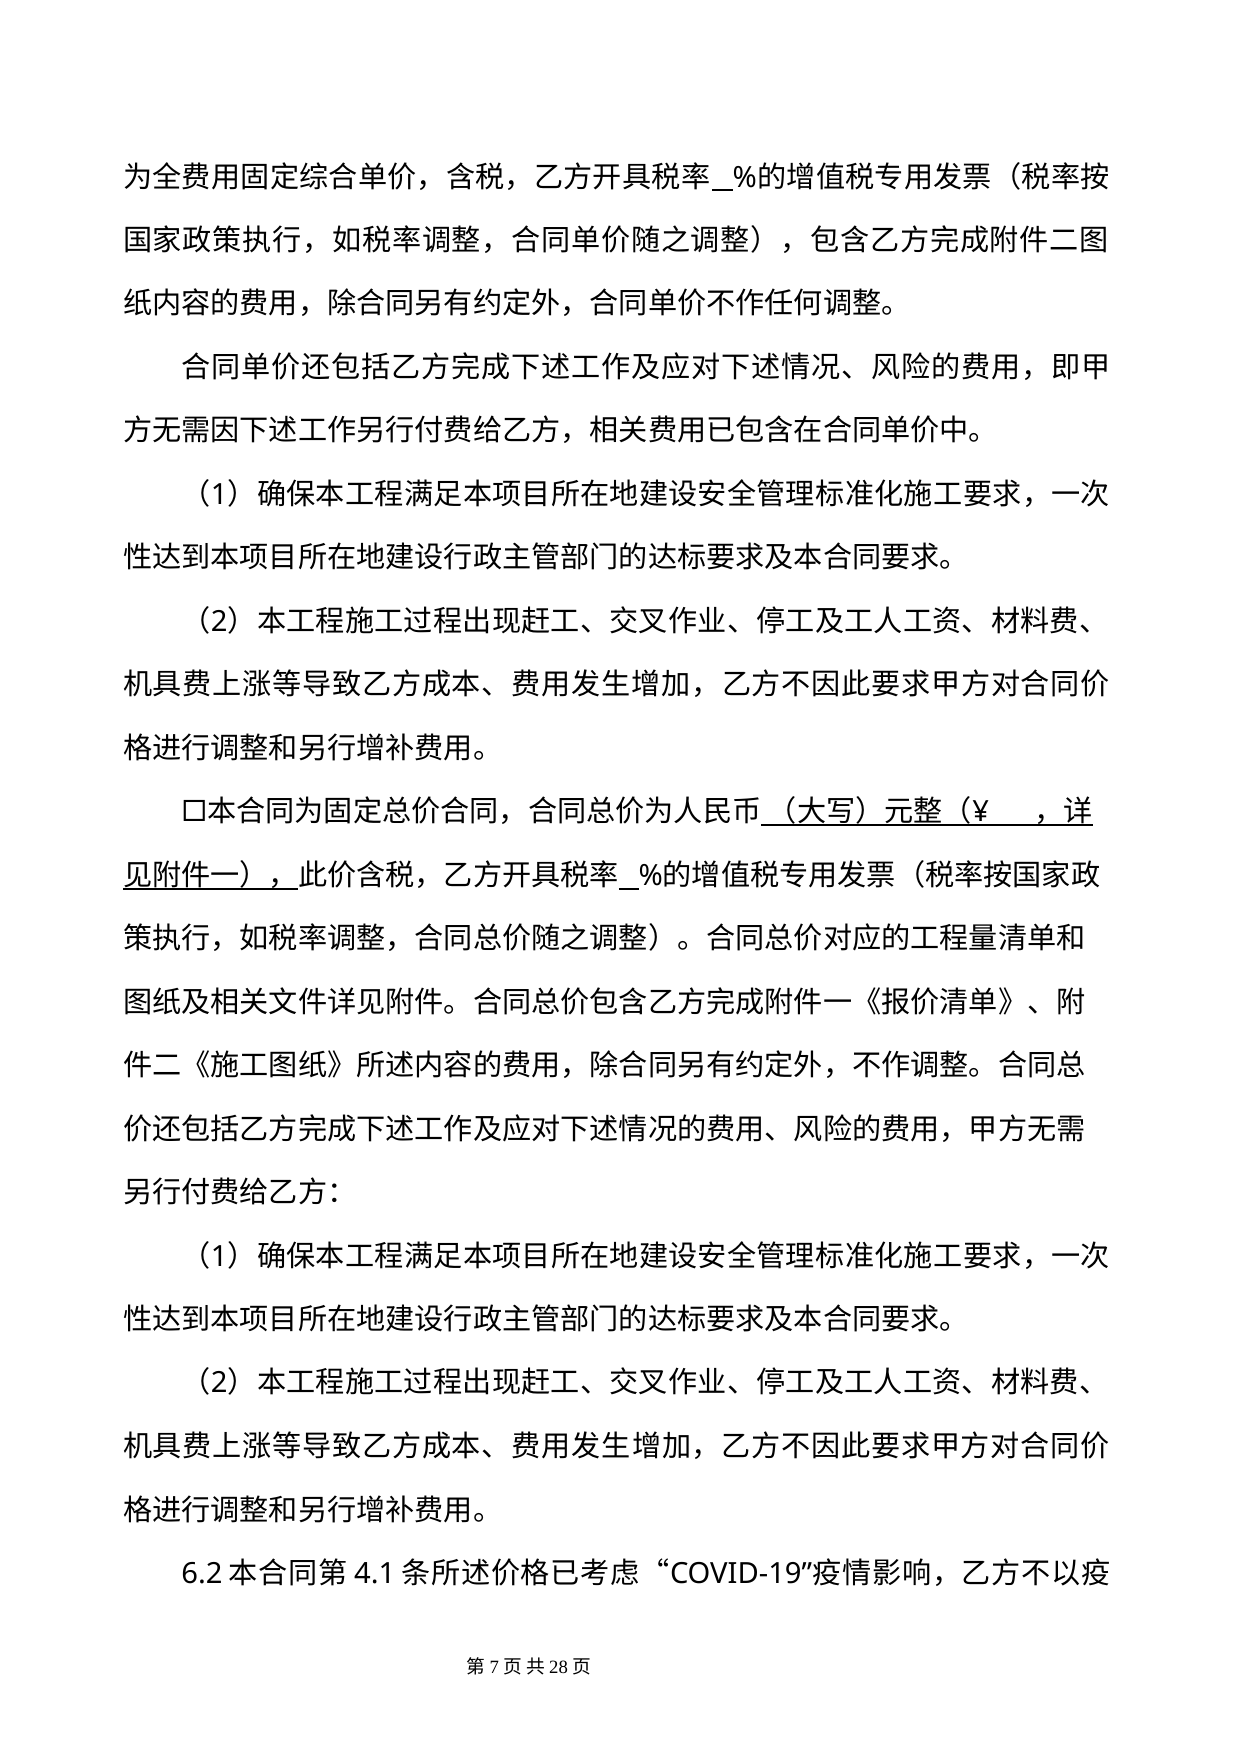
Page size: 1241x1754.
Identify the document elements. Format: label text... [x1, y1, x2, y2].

text 合同单价还包括乙方完成下述工作及应对下述情况、风险的费用，即甲方无需因下述工作另行付费给乙方，相关费用已包含在合同单价中。 [123, 343, 1110, 449]
text （1）确保本工程满足本项目所在地建设安全管理标准化施工要求，一次性达到本项目所在地建设行政主管部门的达标要求及本合同要求。 [123, 470, 1110, 576]
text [123, 153, 1110, 322]
text 本合同为固定总价合同，合同总价为人民币 （大写）元整（¥ ，详见附件一），此价含税，乙方开具税率 %的增值税专用发票（税率按国家政策执行，如税率调整，合同总价随之调整）。合同总价对应的工程量清单和图纸及相关文件详见附件。合同总价包含乙方完成附件一《报价清单》、附件二《施工图纸》所述内容的费用，除合同另有约定外，不作调整。合同总价还包括乙方完成下述工作及应对下述情况的费用、风险的费用，甲方无需另行付费给乙方： [123, 788, 1110, 1211]
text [123, 1549, 1110, 1592]
text （2）本工程施工过程出现赶工、交叉作业、停工及工人工资、材料费、机具费上涨等导致乙方成本、费用发生增加，乙方不因此要求甲方对合同价格进行调整和另行增补费用。 [123, 597, 1110, 767]
text （1）确保本工程满足本项目所在地建设安全管理标准化施工要求，一次性达到本项目所在地建设行政主管部门的达标要求及本合同要求。 [123, 1232, 1110, 1338]
text （2）本工程施工过程出现赶工、交叉作业、停工及工人工资、材料费、机具费上涨等导致乙方成本、费用发生增加，乙方不因此要求甲方对合同价格进行调整和另行增补费用。 [123, 1359, 1110, 1528]
